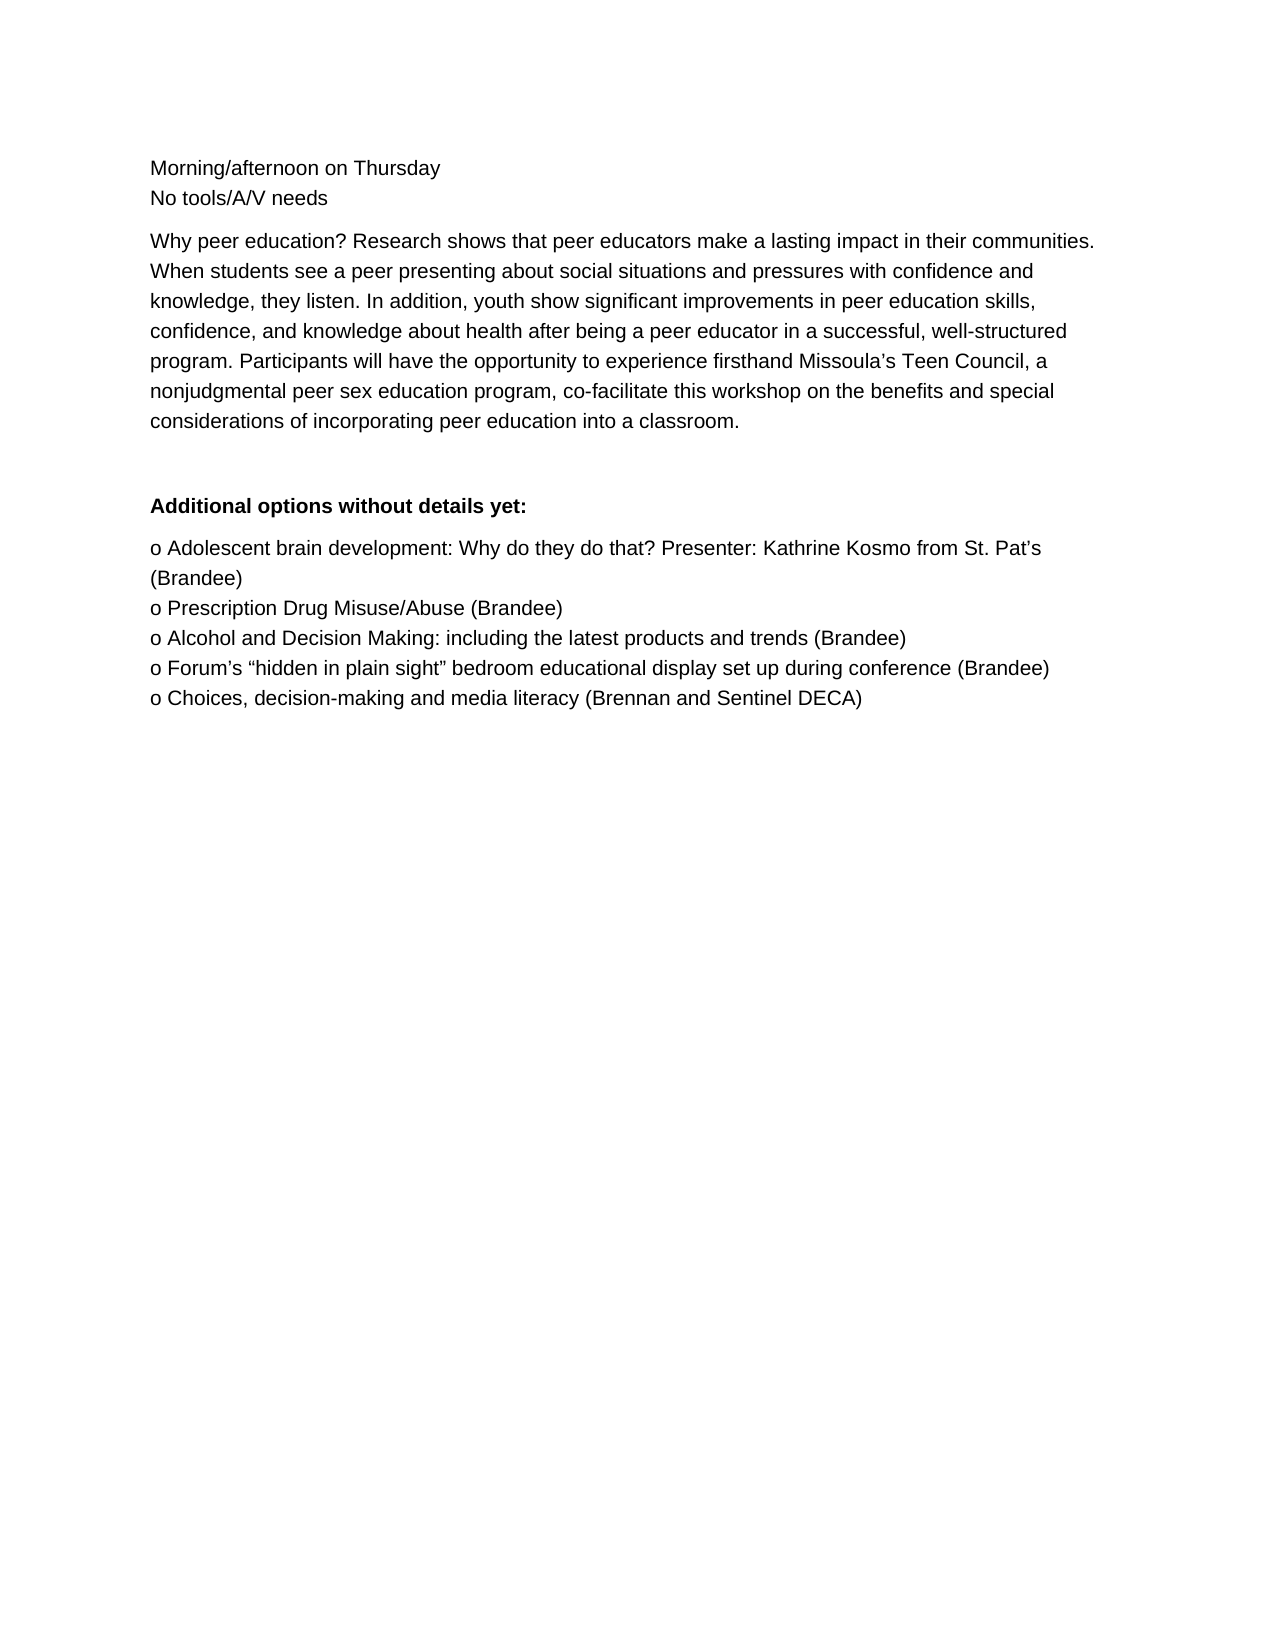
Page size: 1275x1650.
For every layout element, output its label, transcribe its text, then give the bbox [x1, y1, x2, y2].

text Additional options without details yet: [150, 487, 1125, 517]
text o Adolescent brain development: Why do they do that? Presenter: Kathrine Kosmo from St. Pat’s (Brandee) o Prescription Drug Misuse/Abuse (Brandee) o Alcohol and Decision Making: including the latest products and trends (Brandee) o Forum’s “hidden in plain sight” bedroom educational display set up during conference (Brandee) o Choices, decision-making and media literacy (Brennan and Sentinel DECA) [150, 530, 1125, 710]
text Why peer education? Research shows that peer educators make a lasting impact in their communities. When students see a peer presenting about social situations and pressures with confidence and knowledge, they listen. In addition, youth show significant improvements in peer education skills, confidence, and knowledge about health after being a peer educator in a successful, well-structured program. Participants will have the opportunity to experience firsthand Missoula’s Teen Council, a nonjudgmental peer sex education program, co-facilitate this workshop on the benefits and special considerations of incorporating peer education into a classroom. [150, 222, 1125, 432]
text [150, 150, 1125, 210]
